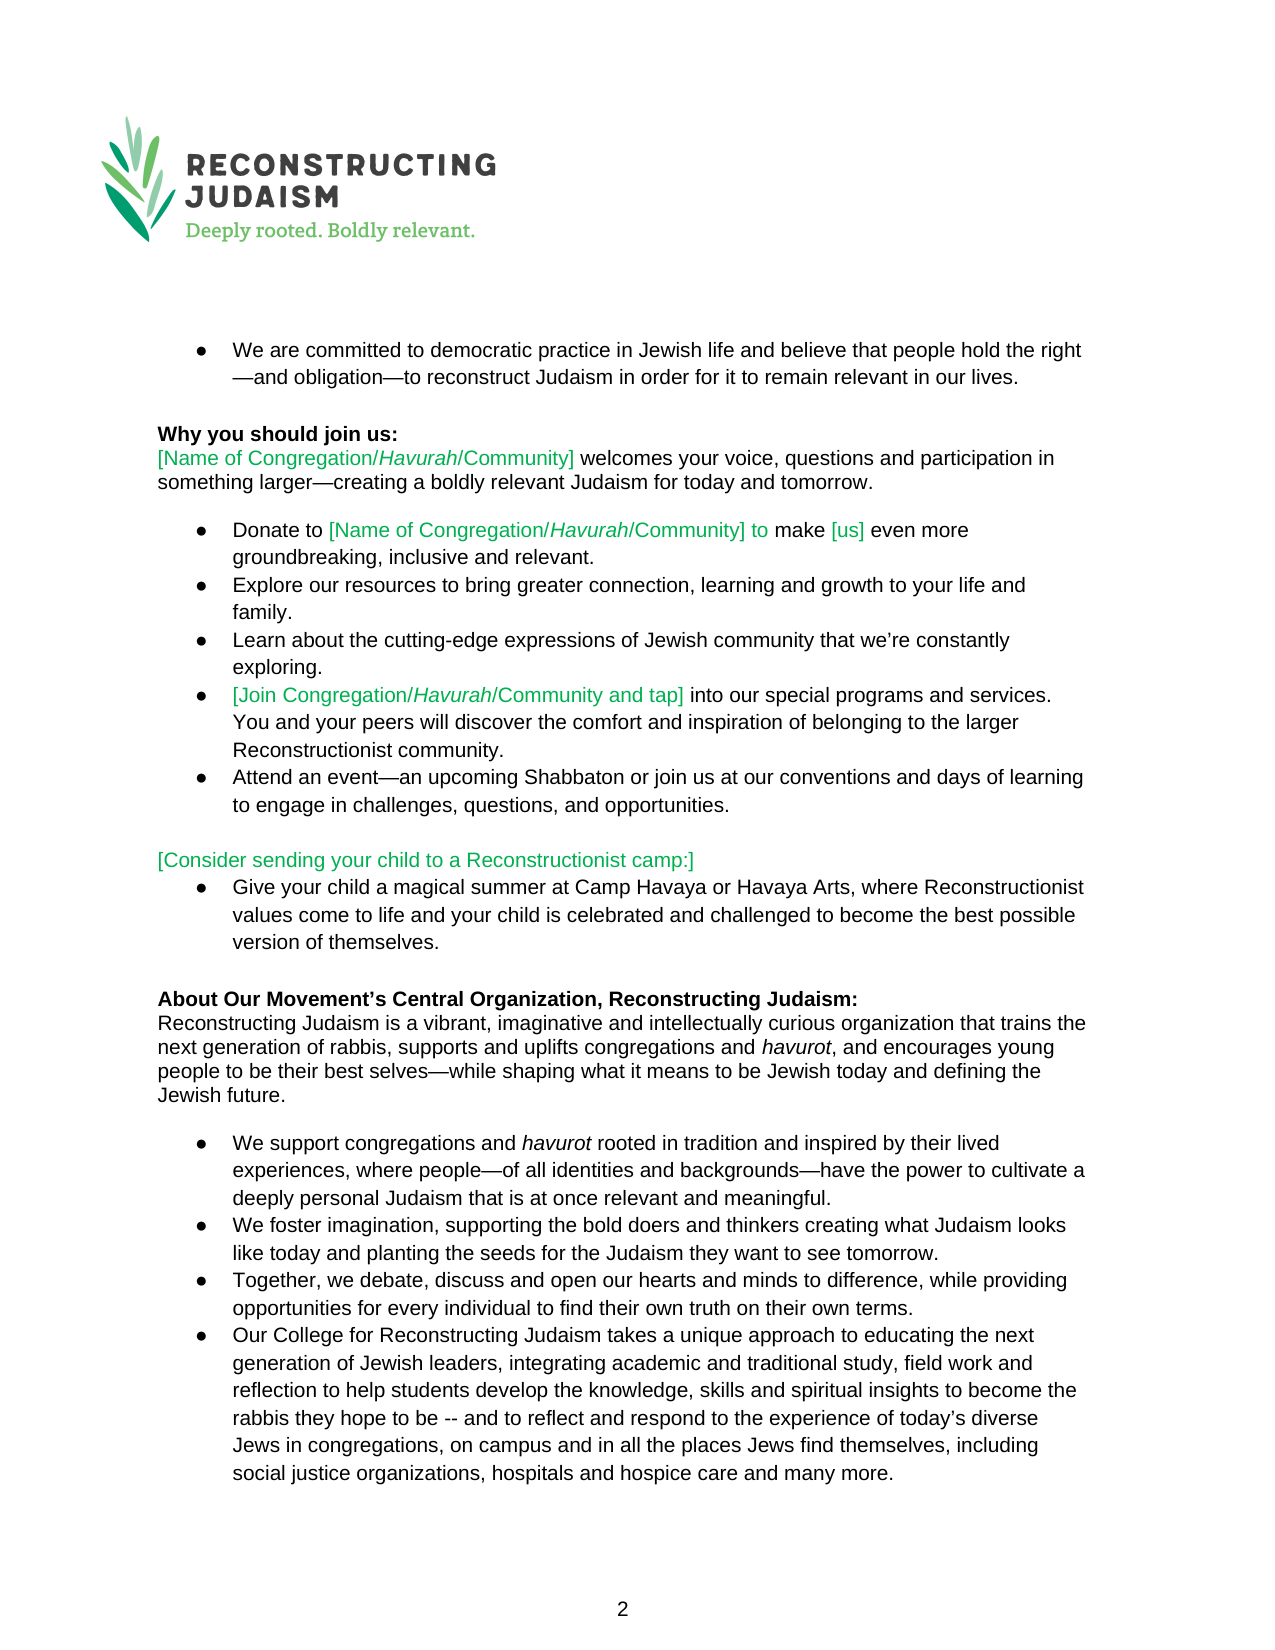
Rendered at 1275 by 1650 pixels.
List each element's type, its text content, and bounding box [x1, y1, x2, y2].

list Our College for Reconstructing Judaism takes a unique approach to educating the next generation of Jewish leaders, integrating academic and traditional study, field work and reflection to help students develop the knowledge, skills and spiritual insights to become the rabbis they hope to be -- and to reflect and respond to the experience of today’s diverse Jews in congregations, on campus and in all the places Jews find themselves, including social justice organizations, hospitals and hospice care and many more. [195, 1323, 1087, 1484]
text Why you should join us: [157, 422, 1087, 446]
list We are committed to democratic practice in Jewish life and believe that people hold the right—and obligation—to reconstruct Judaism in order for it to remain relevant in our lives. [195, 337, 1087, 389]
text About Our Movement’s Central Organization, Reconstructing Judaism: [157, 987, 1087, 1011]
list Learn about the cutting-edge expressions of Jewish community that we’re constantly exploring. [195, 627, 1087, 679]
list We support congregations and havurot rooted in tradition and inspired by their lived experiences, where people—of all identities and backgrounds—have the power to cultivate a deeply personal Judaism that is at once relevant and meaningful. [195, 1130, 1087, 1209]
list Together, we debate, discuss and open our hearts and minds to difference, while providing opportunities for every individual to find their own truth on their own terms. [195, 1268, 1087, 1319]
list Donate to [Name of Congregation/Havurah/Community] to make [us] even more groundbreaking, inclusive and relevant. [195, 517, 1087, 569]
picture [0, 1, 1275, 302]
list Explore our resources to bring greater connection, learning and growth to your life and family. [195, 572, 1087, 624]
list Attend an event—an upcoming Shabbaton or join us at our conventions and days of learning to engage in challenges, questions, and opportunities. [195, 765, 1087, 816]
text [Consider sending your child to a Reconstructionist camp:] [157, 847, 1087, 871]
list [Join Congregation/Havurah/Community and tap] into our special programs and services. You and your peers will discover the comfort and inspiration of belonging to the larger Reconstructionist community. [195, 682, 1087, 761]
text [Name of Congregation/Havurah/Community] welcomes your voice, questions and participation in something larger—creating a boldly relevant Judaism for today and tomorrow. [157, 446, 1087, 493]
list Give your child a magical summer at Camp Havaya or Havaya Arts, where Reconstructionist values come to life and your child is celebrated and challenged to become the best possible version of themselves. [195, 875, 1087, 954]
list We foster imagination, supporting the bold doers and thinkers creating what Judaism looks like today and planting the seeds for the Judaism they want to see tomorrow. [195, 1213, 1087, 1264]
text Reconstructing Judaism is a vibrant, imaginative and intellectually curious organization that trains the next generation of rabbis, supports and uplifts congregations and havurot, and encourages young people to be their best selves—while shaping what it means to be Jewish today and defining the Jewish future. [157, 1011, 1087, 1106]
